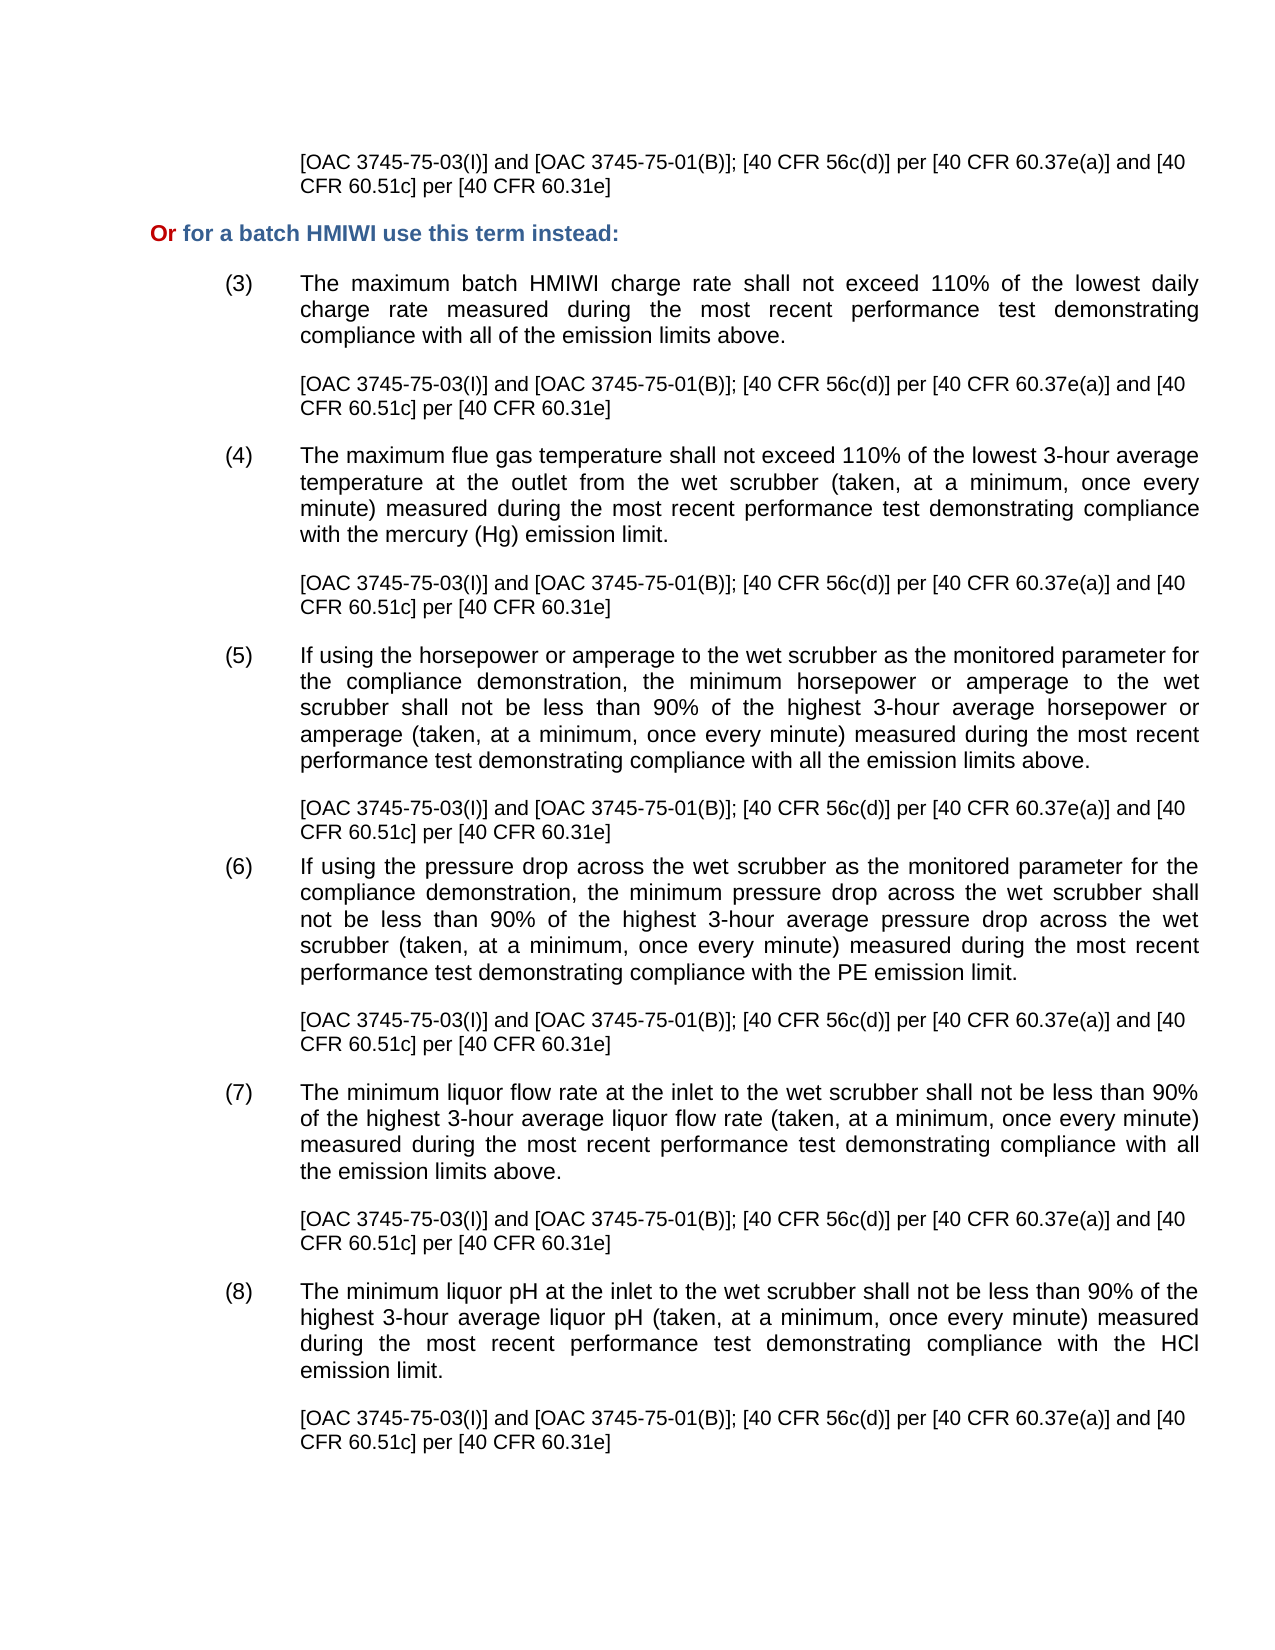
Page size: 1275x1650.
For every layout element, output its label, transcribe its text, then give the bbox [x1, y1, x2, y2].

text If using the horsepower or amperage to the wet scrubber as the monitored parameter for the compliance demonstration, the minimum horsepower or amperage to the wet scrubber shall not be less than 90% of the highest 3-hour average horsepower or amperage (taken, at a minimum, once every minute) measured during the most recent performance test demonstrating compliance with all the emission limits above. [225, 642, 1200, 773]
text [OAC 3745-75-03(I)] and [OAC 3745-75-01(B)]; [40 CFR 56c(d)] per [40 CFR 60.37e(a)] and [40 CFR 60.51c] per [40 CFR 60.31e] [300, 571, 1200, 619]
text [OAC 3745-75-03(I)] and [OAC 3745-75-01(B)]; [40 CFR 56c(d)] per [40 CFR 60.37e(a)] and [40 CFR 60.51c] per [40 CFR 60.31e] [300, 372, 1200, 419]
text The minimum liquor pH at the inlet to the wet scrubber shall not be less than 90% of the highest 3-hour average liquor pH (taken, at a minimum, once every minute) measured during the most recent performance test demonstrating compliance with the HCl emission limit. [225, 1278, 1200, 1383]
text Or for a batch HMIWI use this term instead: [150, 220, 1200, 247]
text [OAC 3745-75-03(I)] and [OAC 3745-75-01(B)]; [40 CFR 56c(d)] per [40 CFR 60.37e(a)] and [40 CFR 60.51c] per [40 CFR 60.31e] [300, 796, 1200, 844]
text If using the pressure drop across the wet scrubber as the monitored parameter for the compliance demonstration, the minimum pressure drop across the wet scrubber shall not be less than 90% of the highest 3-hour average pressure drop across the wet scrubber (taken, at a minimum, once every minute) measured during the most recent performance test demonstrating compliance with the PE emission limit. [225, 853, 1200, 985]
text [OAC 3745-75-03(I)] and [OAC 3745-75-01(B)]; [40 CFR 56c(d)] per [40 CFR 60.37e(a)] and [40 CFR 60.51c] per [40 CFR 60.31e] [300, 1207, 1200, 1255]
text The minimum liquor flow rate at the inlet to the wet scrubber shall not be less than 90% of the highest 3-hour average liquor flow rate (taken, at a minimum, once every minute) measured during the most recent performance test demonstrating compliance with all the emission limits above. [225, 1078, 1200, 1184]
text [OAC 3745-75-03(I)] and [OAC 3745-75-01(B)]; [40 CFR 56c(d)] per [40 CFR 60.37e(a)] and [40 CFR 60.51c] per [40 CFR 60.31e] [300, 1406, 1200, 1454]
text [OAC 3745-75-03(I)] and [OAC 3745-75-01(B)]; [40 CFR 56c(d)] per [40 CFR 60.37e(a)] and [40 CFR 60.51c] per [40 CFR 60.31e] [300, 1008, 1200, 1056]
list The maximum batch HMIWI charge rate shall not exceed 110% of the lowest daily charge rate measured during the most recent performance test demonstrating compliance with all of the emission limits above. [225, 269, 1200, 349]
text The maximum flue gas temperature shall not exceed 110% of the lowest 3-hour average temperature at the outlet from the wet scrubber (taken, at a minimum, once every minute) measured during the most recent performance test demonstrating compliance with the mercury (Hg) emission limit. [225, 442, 1200, 548]
text [OAC 3745-75-03(I)] and [OAC 3745-75-01(B)]; [40 CFR 56c(d)] per [40 CFR 60.37e(a)] and [40 CFR 60.51c] per [40 CFR 60.31e] [300, 149, 1200, 197]
